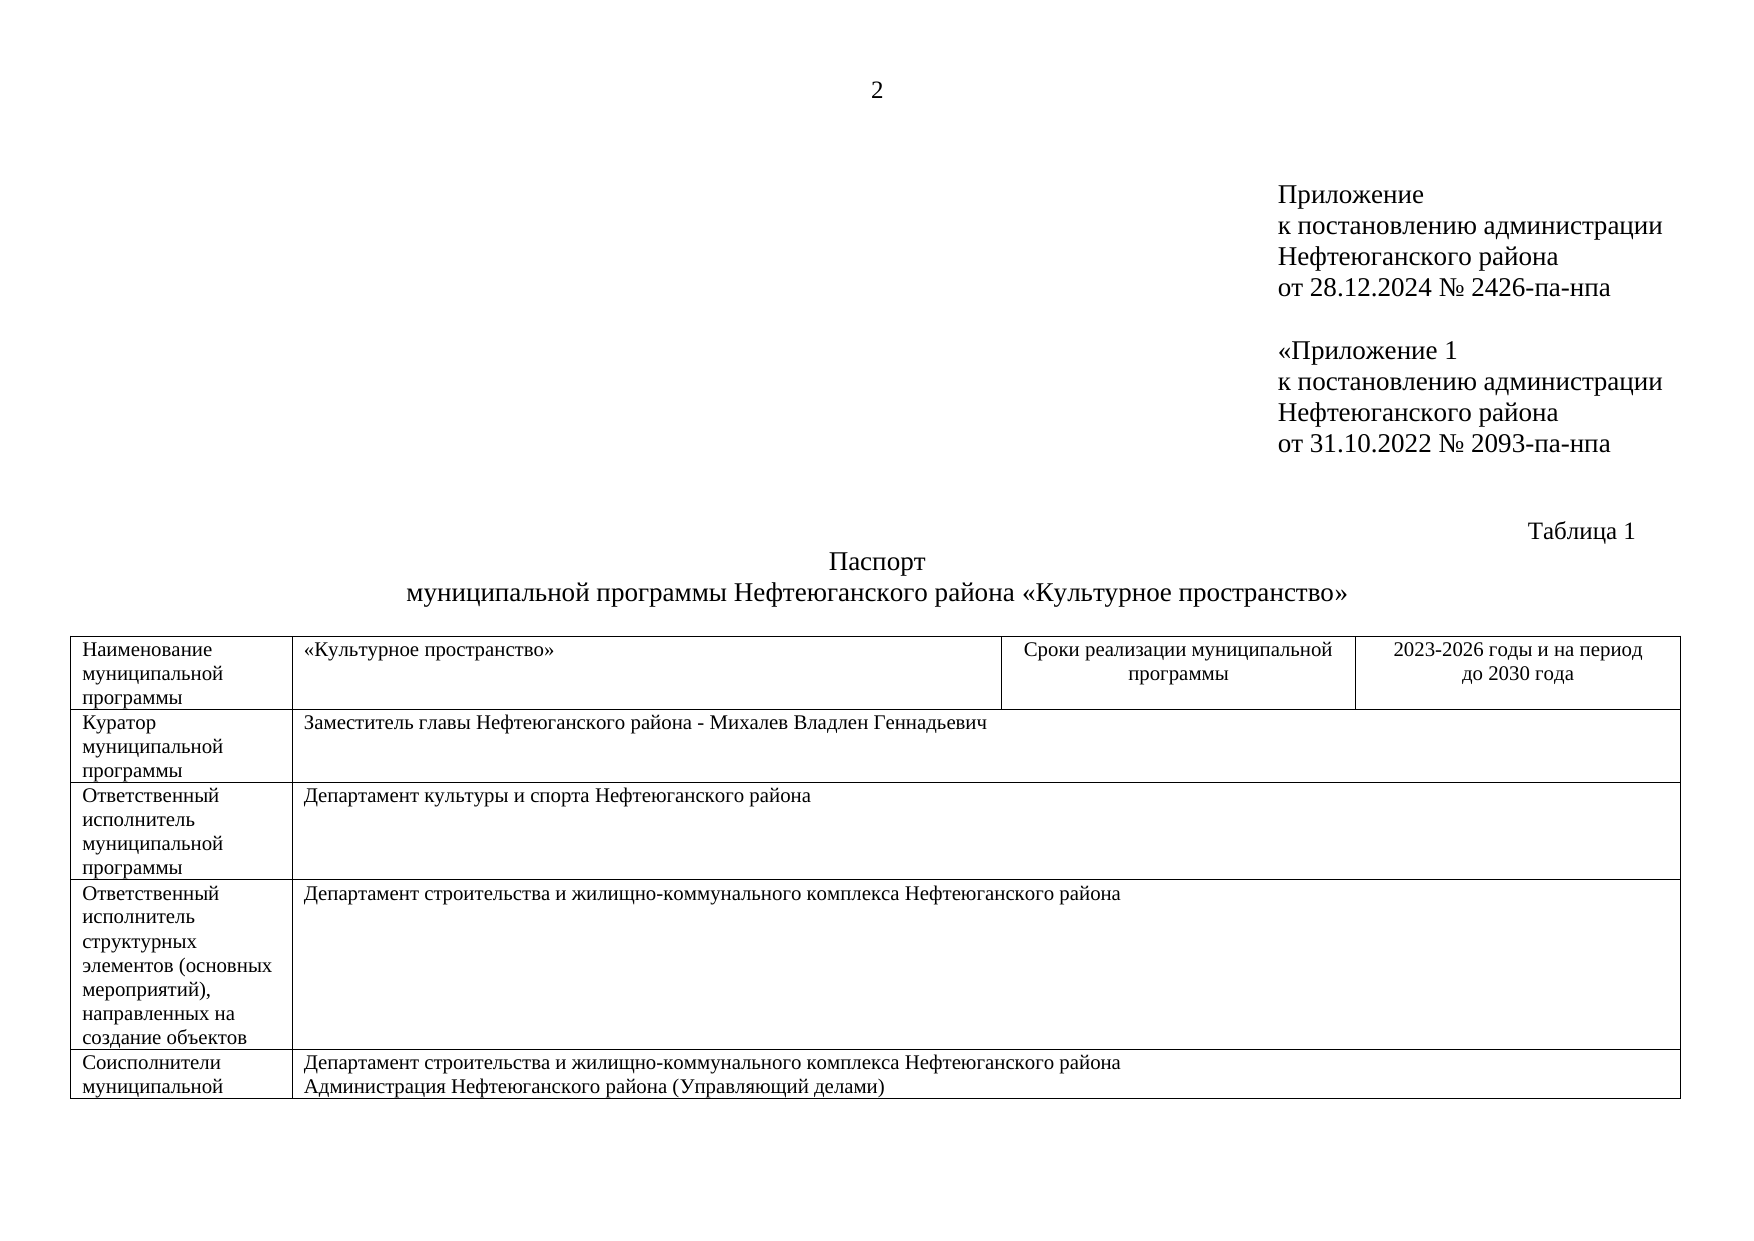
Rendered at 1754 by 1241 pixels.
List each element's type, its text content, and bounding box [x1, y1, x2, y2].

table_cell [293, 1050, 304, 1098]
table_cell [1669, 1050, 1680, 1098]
text Паспорт [118, 544, 1636, 576]
table_header Сроки реализации муниципальной программы [1002, 637, 1355, 709]
table_header «Культурное пространство» [293, 637, 1001, 709]
table_cell Ответственный исполнитель муниципальной программы [71, 783, 292, 879]
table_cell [71, 1050, 292, 1098]
table_header 2023-2026 годы и на период до 2030 года [1356, 637, 1680, 709]
table_header Наименование муниципальной программы [71, 637, 292, 709]
text муниципальной программы Нефтеюганского района «Культурное пространство» [118, 576, 1636, 607]
table_cell Куратор муниципальной программы [71, 710, 292, 782]
text Таблица 1 [118, 516, 1636, 544]
table_cell Ответственный исполнитель структурных элементов (основных мероприятий), направленных на создание объектов [71, 880, 292, 1049]
table_cell Департамент культуры и спорта Нефтеюганского района [293, 783, 1680, 879]
table_header Приложение к постановлению администрации Нефтеюганского района от 28.12.2024 № 2426-па-нпа «Приложение 1 к постановлению администрации Нефтеюганского района от 31.10.2022 № 2093-па-нпа [1266, 147, 1680, 487]
table_cell Департамент строительства и жилищно-коммунального комплекса Нефтеюганского района [293, 880, 1680, 1049]
table_cell Заместитель главы Нефтеюганского района - Михалев Владлен Геннадьевич [293, 710, 1680, 782]
